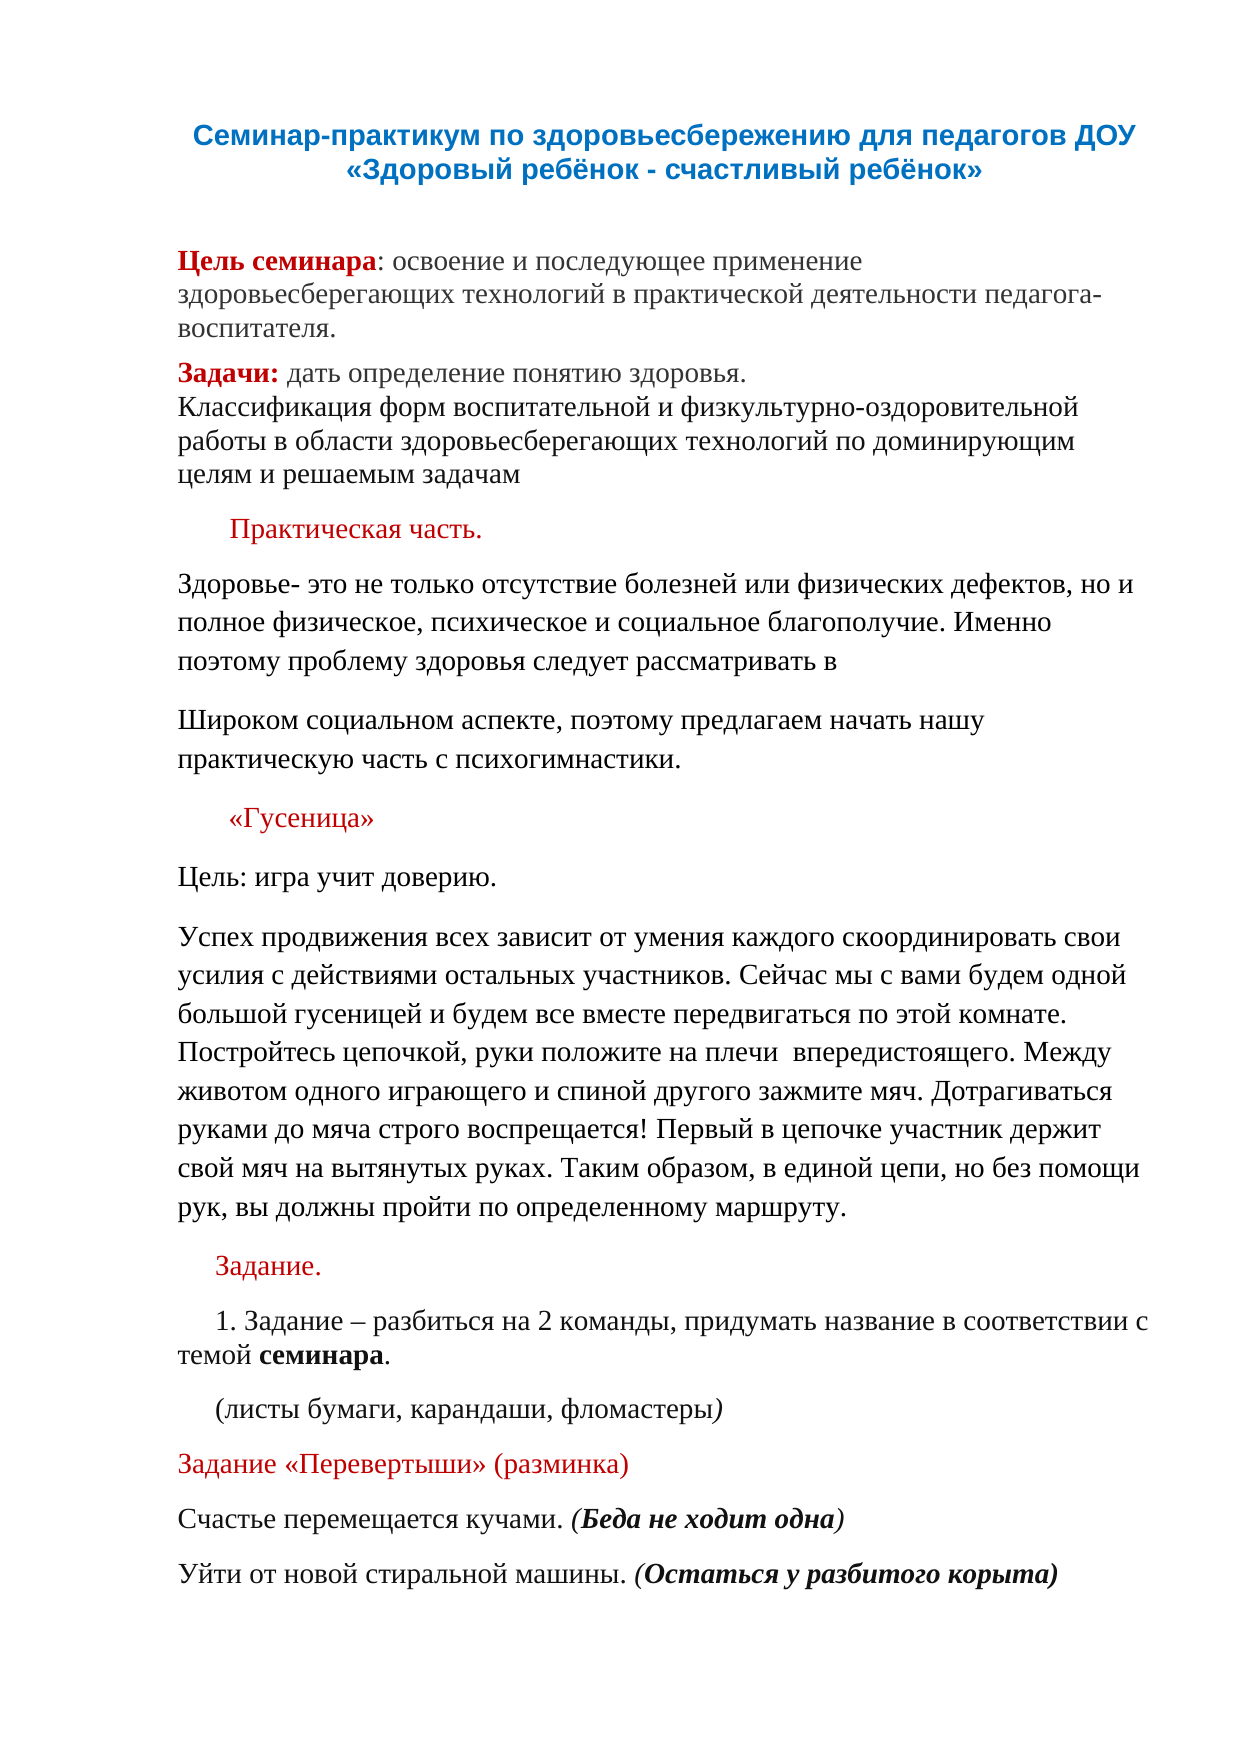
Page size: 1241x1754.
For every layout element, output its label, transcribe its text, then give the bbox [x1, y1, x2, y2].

text Задание. [177, 1248, 1152, 1282]
text Здоровье- это не только отсутствие болезней или физических дефектов, но и полное физическое, психическое и социальное благополучие. Именно поэтому проблему здоровья следует рассматривать в [177, 566, 1152, 676]
text Практическая часть. [177, 511, 1152, 544]
text Задание «Перевертыши» (разминка) [177, 1446, 1152, 1480]
text Широком социальном аспекте, поэтому предлагаем начать нашу практическую часть с психогимнастики. [177, 702, 1152, 774]
text Уйти от новой стиральной машины. (Остаться у разбитого корыта) [177, 1556, 1152, 1589]
text Классификация форм воспитательной и физкультурно-оздоровительной работы в области здоровьесберегающих технологий по доминирующим целям и решаемым задачам [177, 389, 1152, 490]
text Задачи: дать определение понятию здоровья. [177, 356, 1152, 389]
text Цель: игра учит доверию. [177, 859, 1152, 893]
text «Гусеница» [177, 800, 1152, 834]
text Успех продвижения всех зависит от умения каждого скоординировать свои усилия с действиями остальных участников. Сейчас мы с вами будем одной большой гусеницей и будем все вместе передвигаться по этой комнате. Постройтесь цепочкой, руки положите на плечи впередистоящего. Между животом одного играющего и спиной другого зажмите мяч. Дотрагиваться руками до мяча строго воспрещается! Первый в цепочке участник держит свой мяч на вытянутых руках. Таким образом, в единой цепи, но без помощи рук, вы должны пройти по определенному маршруту. [177, 919, 1152, 1222]
text (листы бумаги, карандаши, фломастеры) [177, 1392, 1152, 1425]
text Семинар-практикум по здоровьесбережению для педагогов ДОУ «Здоровый ребёнок - счастливый ребёнок» [177, 118, 1152, 185]
text Счастье перемещается кучами. (Беда не ходит одна) [177, 1501, 1152, 1535]
text 1. Задание – разбиться на 2 команды, придумать название в соответствии с темой семинара. [177, 1303, 1152, 1370]
text Цель семинара: освоение и последующее применение здоровьесберегающих технологий в практической деятельности педагога- воспитателя. [177, 243, 1152, 344]
